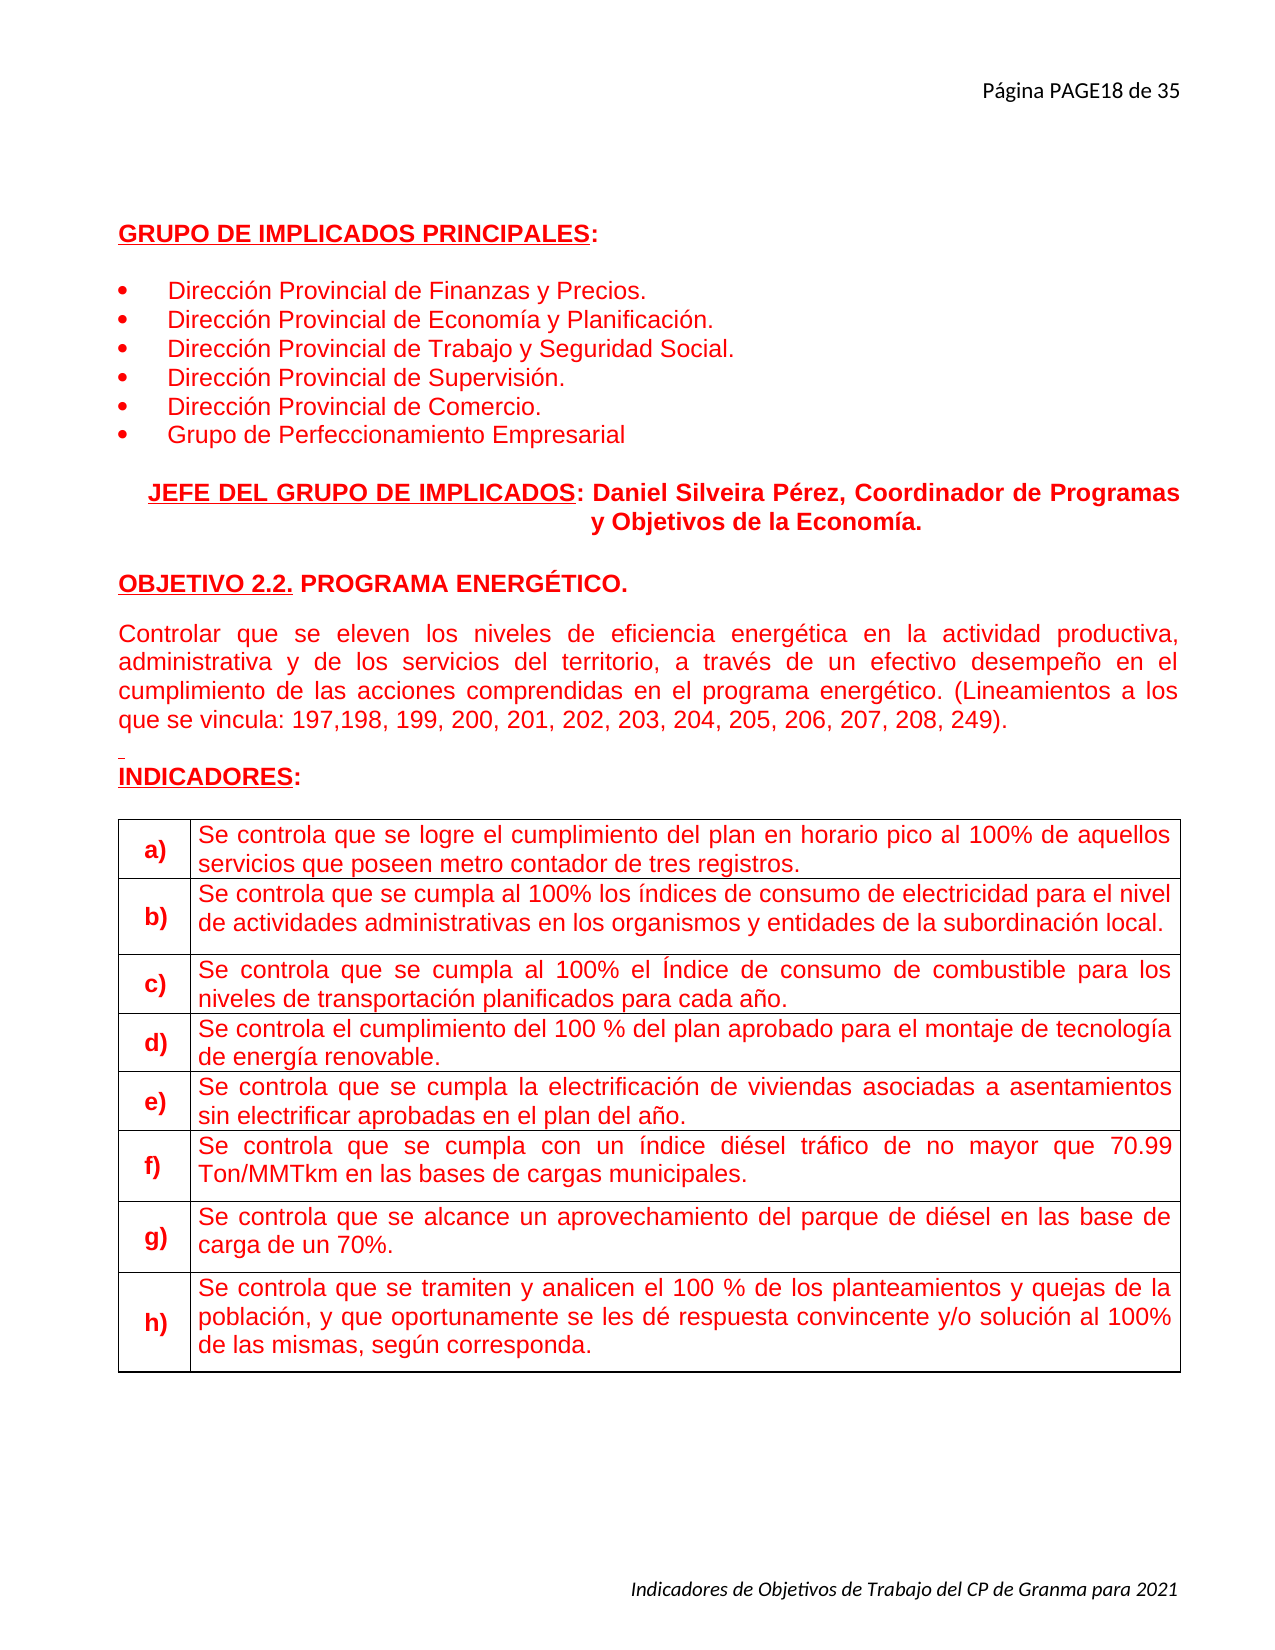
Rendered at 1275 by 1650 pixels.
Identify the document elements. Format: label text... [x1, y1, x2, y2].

table_cell [119, 1202, 190, 1272]
list Dirección Provincial de Economía y Planificación. [118, 305, 1181, 334]
text GRUPO DE IMPLICADOS PRINCIPALES: [118, 219, 1181, 247]
list Dirección Provincial de Comercio. [118, 392, 1181, 420]
table_cell Se controla que se cumpla con un índice diésel tráfico de no mayor que 70.99 Ton/MMTkm en las bases de cargas municipales. [191, 1131, 1180, 1201]
list Grupo de Perfeccionamiento Empresarial [118, 420, 1181, 449]
table_cell Se controla que se cumpla al 100% los índices de consumo de electricidad para el nivel de actividades administrativas en los organismos y entidades de la subordinación local. [191, 879, 1180, 954]
list Dirección Provincial de Supervisión. [118, 363, 1181, 392]
table_cell Se controla que se cumpla la electrificación de viviendas asociadas a asentamientos sin electrificar aprobadas en el plan del año. [191, 1072, 1180, 1129]
table_cell Se controla que se tramiten y analicen el 100 % de los planteamientos y quejas de la población, y que oportunamente se les dé respuesta convincente y/o solución al 100% de las mismas, según corresponda. [191, 1273, 1180, 1371]
table_cell Se controla que se cumpla al 100% el Índice de consumo de combustible para los niveles de transportación planificados para cada año. [191, 955, 1180, 1012]
table_cell [119, 879, 190, 954]
table_cell [119, 1072, 190, 1129]
table_cell Se controla el cumplimiento del 100 % del plan aprobado para el montaje de tecnología de energía renovable. [191, 1014, 1180, 1071]
table_header Se controla que se logre el cumplimiento del plan en horario pico al 100% de aquellos servicios que poseen metro contador de tres registros. [191, 820, 1180, 878]
table_cell [119, 1014, 190, 1071]
table_cell [119, 1273, 190, 1371]
text INDICADORES: [118, 762, 1181, 790]
text OBJETIVO 2.2. PROGRAMA ENERGÉTICO. [118, 569, 1181, 598]
list Dirección Provincial de Finanzas y Precios. [118, 276, 1181, 305]
table_cell [119, 955, 190, 1012]
table_cell Se controla que se alcance un aprovechamiento del parque de diésel en las base de carga de un 70%. [191, 1202, 1180, 1272]
text Controlar que se eleven los niveles de eficiencia energética en la actividad productiva, administrativa y de los servicios del territorio, a través de un efectivo desempeño en el cumplimiento de las acciones comprendidas en el programa energético. (Lineamientos a los que se vincula: 197,198, 199, 200, 201, 202, 203, 204, 205, 206, 207, 208, 249). [118, 619, 1181, 734]
table_cell [119, 1131, 190, 1201]
table_header [119, 820, 190, 878]
text JEFE DEL GRUPO DE IMPLICADOS: Daniel Silveira Pérez, Coordinador de Programas y Objetivos de la Economía. [148, 478, 1181, 536]
list Dirección Provincial de Trabajo y Seguridad Social. [118, 334, 1181, 363]
